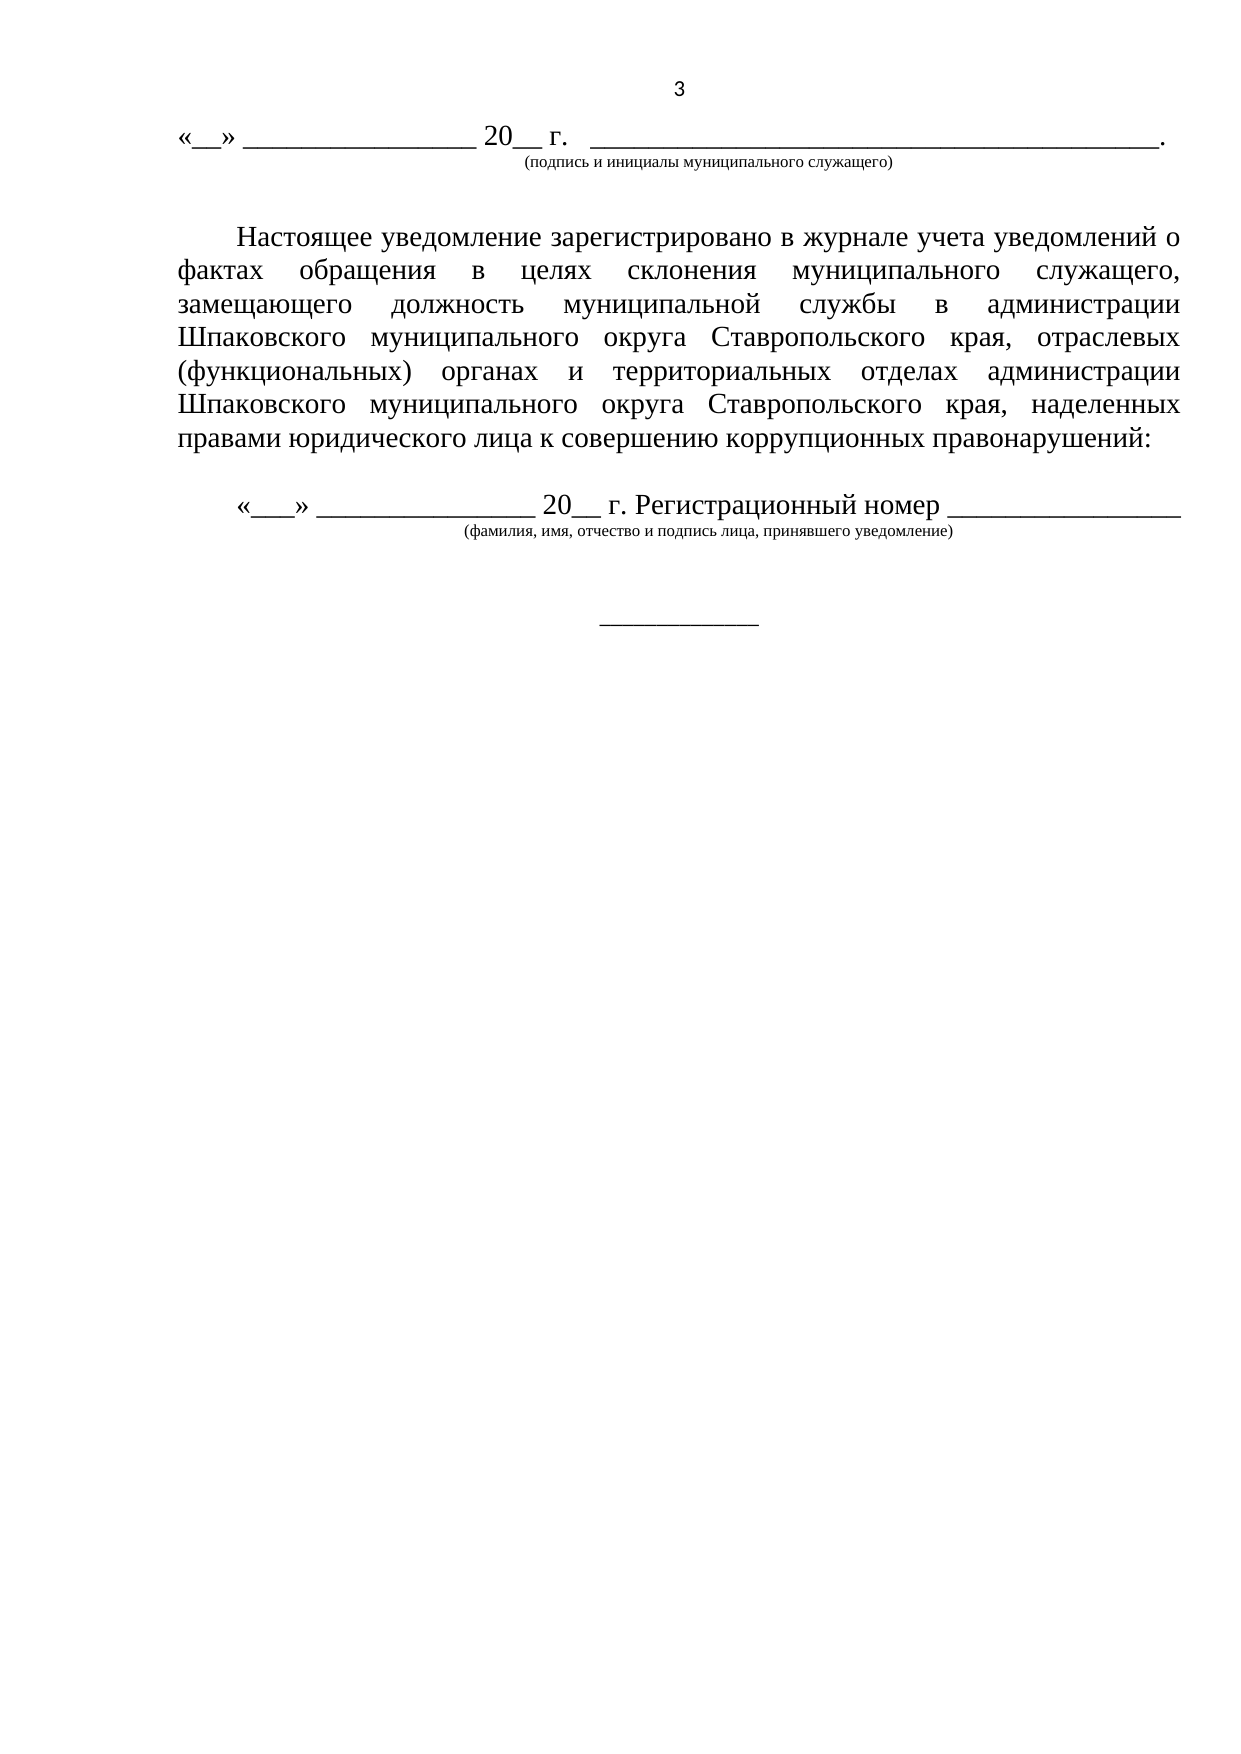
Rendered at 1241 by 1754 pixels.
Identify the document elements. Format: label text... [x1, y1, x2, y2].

text Настоящее уведомление зарегистрировано в журнале учета уведомлений о фактах обращения в целях склонения муниципального служащего, замещающего должность муниципальной службы в администрации Шпаковского муниципального округа Ставропольского края, отраслевых (функциональных) органах и территориальных отделах администрации Шпаковского муниципального округа Ставропольского края, наделенных правами юридического лица к совершению коррупционных правонарушений: [177, 219, 1181, 453]
text «__» ________________ 20__ г. _______________________________________. [177, 118, 1181, 152]
text (подпись и инициалы муниципального служащего) [177, 152, 1181, 185]
text (фамилия, имя, отчество и подпись лица, принявшего уведомление) [177, 521, 1181, 554]
text «___» _______________ 20__ г. Регистрационный номер ________________ [177, 487, 1181, 521]
text ______________ [177, 601, 1181, 629]
